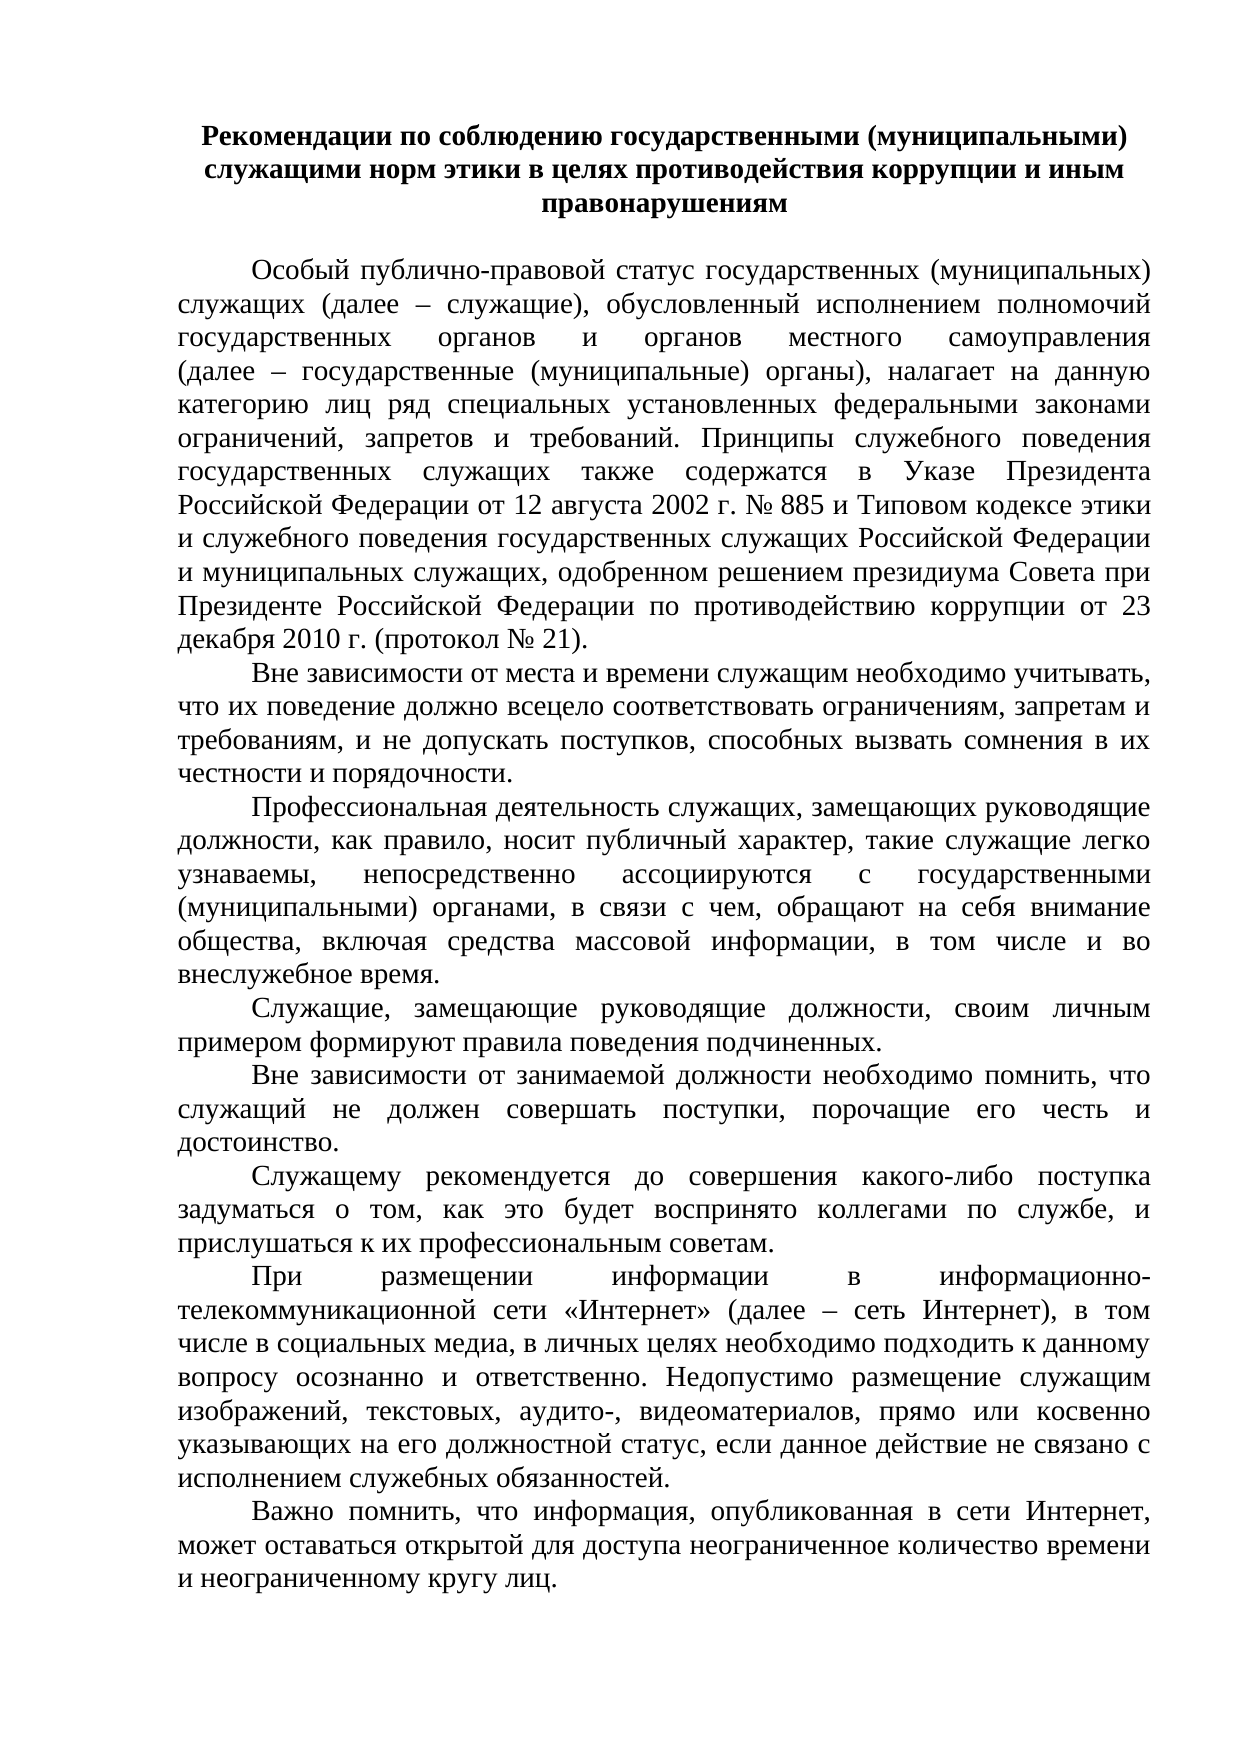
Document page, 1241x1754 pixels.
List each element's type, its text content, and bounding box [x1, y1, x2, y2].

text Вне зависимости от места и времени служащим необходимо учитывать, что их поведение должно всецело соответствовать ограничениям, запретам и требованиям, и не допускать поступков, способных вызвать сомнения в их честности и порядочности. [177, 655, 1152, 789]
text Профессиональная деятельность служащих, замещающих руководящие должности, как правило, носит публичный характер, такие служащие легко узнаваемы, непосредственно ассоциируются с государственными (муниципальными) органами, в связи с чем, обращают на себя внимание общества, включая средства массовой информации, в том числе и во внеслужебное время. [177, 789, 1152, 990]
text Рекомендации по соблюдению государственными (муниципальными) служащими норм этики в целях противодействия коррупции и иным правонарушениям [177, 118, 1152, 219]
text Служащему рекомендуется до совершения какого-либо поступка задуматься о том, как это будет воспринято коллегами по службе, и прислушаться к их профессиональным советам. [177, 1158, 1152, 1258]
text Особый публично-правовой статус государственных (муниципальных) служащих (далее – служащие), обусловленный исполнением полномочий государственных органов и органов местного самоуправления (далее – государственные (муниципальные) органы), налагает на данную категорию лиц ряд специальных установленных федеральными законами ограничений, запретов и требований. Принципы служебного поведения государственных служащих также содержатся в Указе Президента Российской Федерации от 12 августа 2002 г. № 885 и Типовом кодексе этики и служебного поведения государственных служащих Российской Федерации и муниципальных служащих, одобренном решением президиума Совета при Президенте Российской Федерации по противодействию коррупции от 23 декабря 2010 г. (протокол № 21). [177, 252, 1152, 655]
text Вне зависимости от занимаемой должности необходимо помнить, что служащий не должен совершать поступки, порочащие его честь и достоинство. [177, 1057, 1152, 1158]
text Служащие, замещающие руководящие должности, своим личным примером формируют правила поведения подчиненных. [177, 990, 1152, 1057]
text При размещении информации в информационно-телекоммуникационной сети «Интернет» (далее – сеть Интернет), в том числе в социальных медиа, в личных целях необходимо подходить к данному вопросу осознанно и ответственно. Недопустимо размещение служащим изображений, текстовых, аудито-, видеоматериалов, прямо или косвенно указывающих на его должностной статус, если данное действие не связано с исполнением служебных обязанностей. [177, 1258, 1152, 1493]
text Важно помнить, что информация, опубликованная в сети Интернет, может оставаться открытой для доступа неограниченное количество времени и неограниченному кругу лиц. [177, 1493, 1152, 1594]
